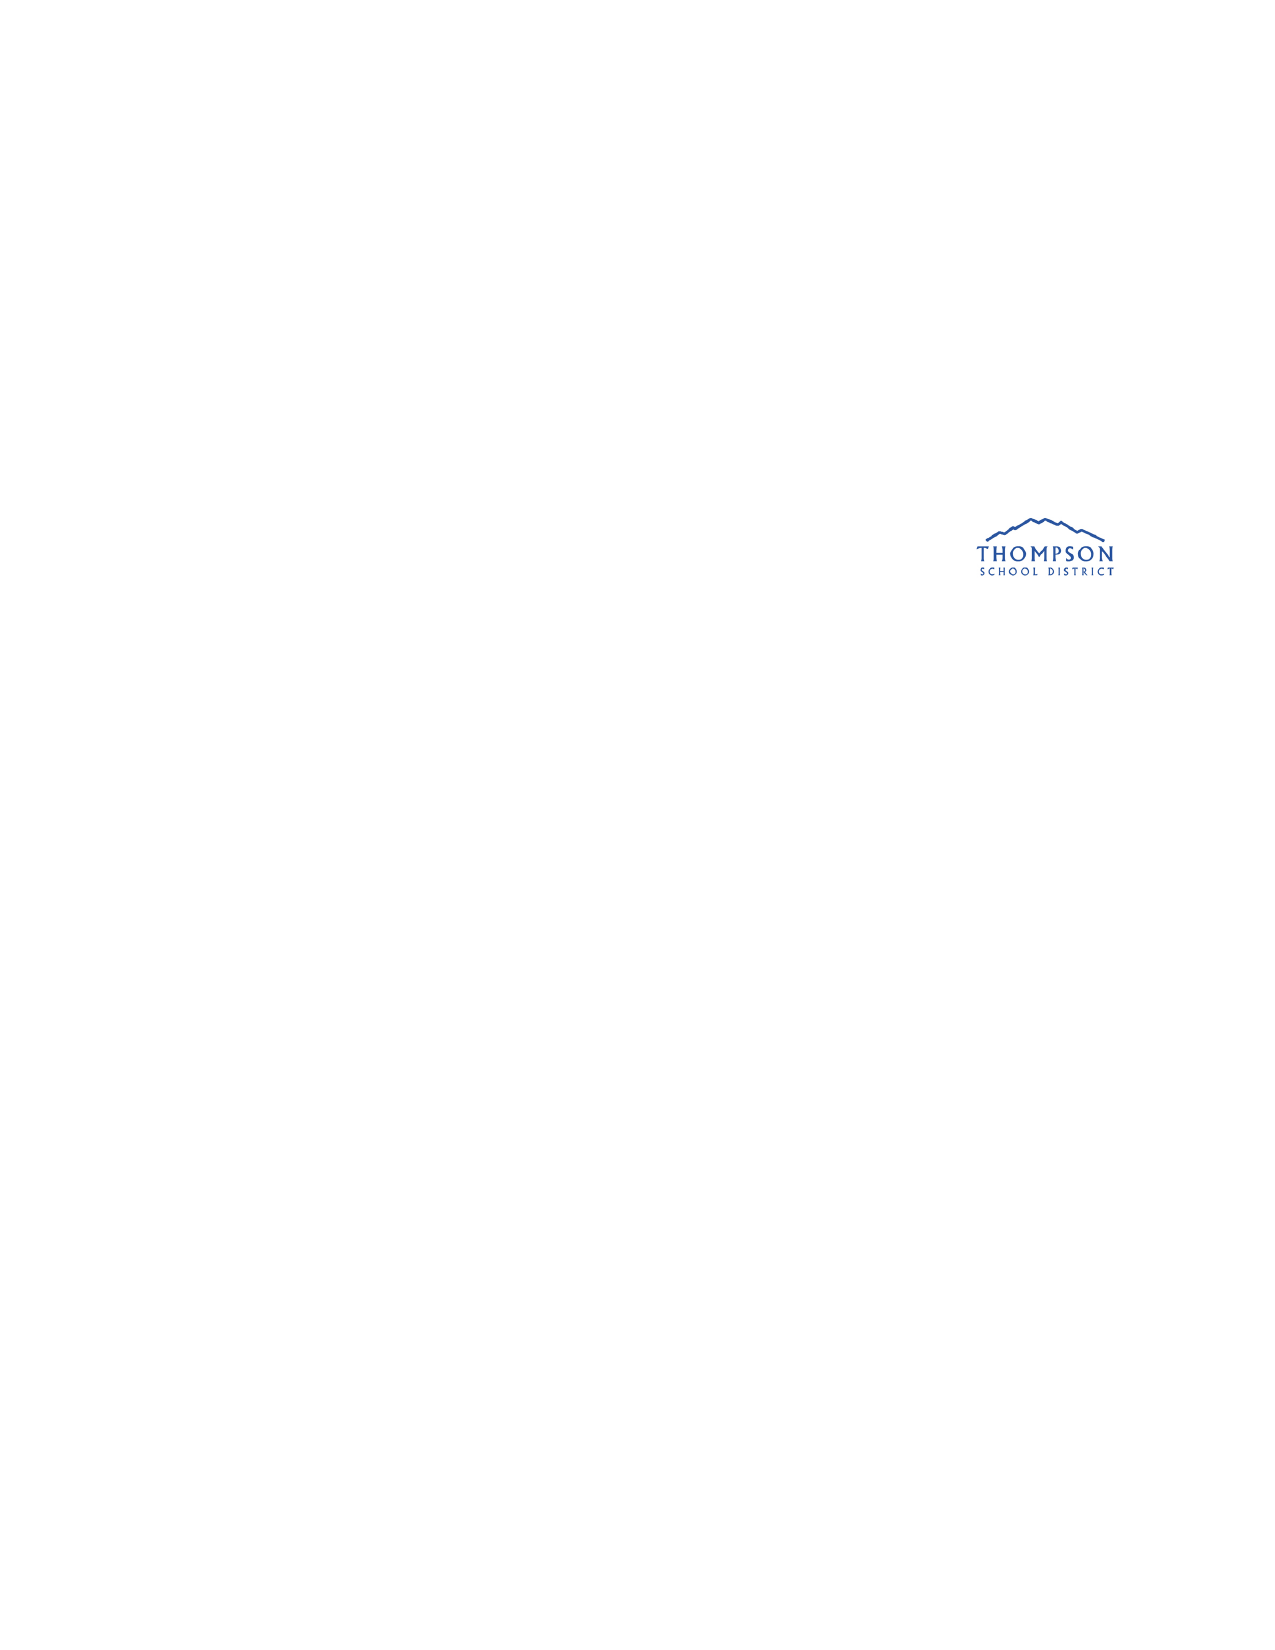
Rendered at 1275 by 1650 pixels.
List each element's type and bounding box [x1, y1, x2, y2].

picture [972, 508, 1118, 589]
